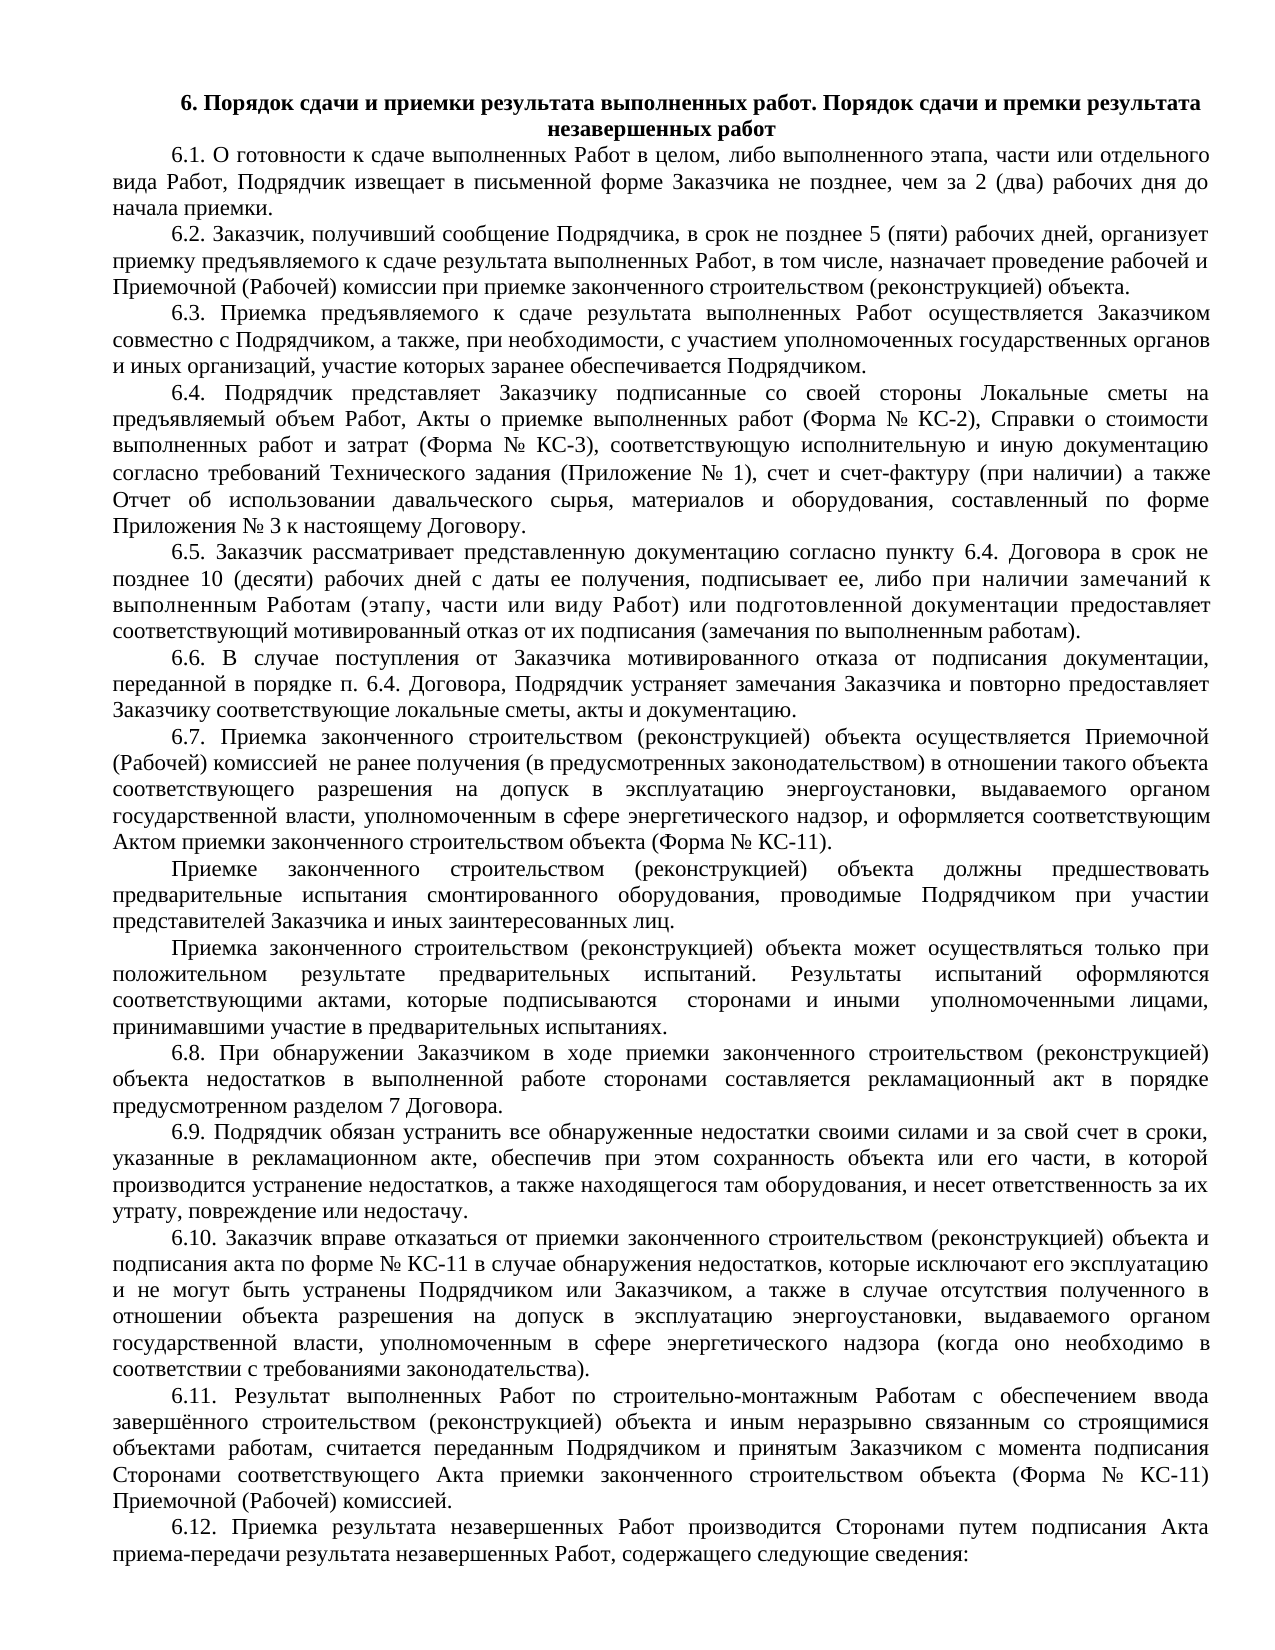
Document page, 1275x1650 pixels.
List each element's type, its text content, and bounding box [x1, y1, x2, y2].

text 6.2. Заказчик, получивший сообщение Подрядчика, в срок не позднее 5 (пяти) рабочих дней, организует приемку предъявляемого к сдаче результата выполненных Работ, в том числе, назначает проведение рабочей и Приемочной (Рабочей) комиссии при приемке законченного строительством (реконструкцией) объекта. [112, 220, 1211, 299]
text 6.10. Заказчик вправе отказаться от приемки законченного строительством (реконструкцией) объекта и подписания акта по форме № КС-11 в случае обнаружения недостатков, которые исключают его эксплуатацию и не могут быть устранены Подрядчиком или Заказчиком, а также в случае отсутствия полученного в отношении объекта разрешения на допуск в эксплуатацию энергоустановки, выдаваемого органом государственной власти, уполномоченным в сфере энергетического надзора (когда оно необходимо в соответствии с требованиями законодательства). [112, 1223, 1211, 1382]
text 6.12. Приемка результата незавершенных Работ производится Сторонами путем подписания Акта приема-передачи результата незавершенных Работ, содержащего следующие сведения: [112, 1513, 1211, 1566]
text Приемке законченного строительством (реконструкцией) объекта должны предшествовать предварительные испытания смонтированного оборудования, проводимые Подрядчиком при участии представителей Заказчика и иных заинтересованных лиц. [112, 854, 1211, 934]
text 6.7. Приемка законченного строительством (реконструкцией) объекта осуществляется Приемочной (Рабочей) комиссией не ранее получения (в предусмотренных законодательством) в отношении такого объекта соответствующего разрешения на допуск в эксплуатацию энергоустановки, выдаваемого органом государственной власти, уполномоченным в сфере энергетического надзор, и оформляется соответствующим Актом приемки законченного строительством объекта (Форма № КС-11). [112, 723, 1211, 854]
text 6.5. Заказчик рассматривает представленную документацию согласно пункту 6.4. Договора в срок не позднее 10 (десяти) рабочих дней с даты ее получения, подписывает ее, либо при наличии замечаний к выполненным Работам (этапу, части или виду Работ) или подготовленной документации предоставляет соответствующий мотивированный отказ от их подписания (замечания по выполненным работам). [112, 538, 1211, 644]
text Приемка законченного строительством (реконструкцией) объекта может осуществляться только при положительном результате предварительных испытаний. Результаты испытаний оформляются соответствующими актами, которые подписываются сторонами и иными уполномоченными лицами, принимавшими участие в предварительных испытаниях. [112, 934, 1211, 1039]
text 6.3. Приемка предъявляемого к сдаче результата выполненных Работ осуществляется Заказчиком совместно с Подрядчиком, а также, при необходимости, с участием уполномоченных государственных органов и иных организаций, участие которых заранее обеспечивается Подрядчиком. [112, 299, 1211, 378]
text 6.9. Подрядчик обязан устранить все обнаруженные недостатки своими силами и за свой счет в сроки, указанные в рекламационном акте, обеспечив при этом сохранность объекта или его части, в которой производится устранение недостатков, а также находящегося там оборудования, и несет ответственность за их утрату, повреждение или недостачу. [112, 1118, 1211, 1223]
text 6.1. О готовности к сдаче выполненных Работ в целом, либо выполненного этапа, части или отдельного вида Работ, Подрядчик извещает в письменной форме Заказчика не позднее, чем за 2 (два) рабочих дня до начала приемки. [112, 141, 1211, 220]
text 6.6. В случае поступления от Заказчика мотивированного отказа от подписания документации, переданной в порядке п. 6.4. Договора, Подрядчик устраняет замечания Заказчика и повторно предоставляет Заказчику соответствующие локальные сметы, акты и документацию. [112, 644, 1211, 723]
text 6. Порядок сдачи и приемки результата выполненных работ. Порядок сдачи и премки результата незавершенных работ [112, 89, 1211, 141]
text 6.11. Результат выполненных Работ по строительно-монтажным Работам с обеспечением ввода завершённого строительством (реконструкцией) объекта и иным неразрывно связанным со строящимися объектами работам, считается переданным Подрядчиком и принятым Заказчиком с момента подписания Сторонами соответствующего Акта приемки законченного строительством объекта (Форма № КС-11) Приемочной (Рабочей) комиссией. [112, 1382, 1211, 1513]
text 6.4. Подрядчик представляет Заказчику подписанные со своей стороны Локальные сметы на предъявляемый объем Работ, Акты о приемке выполненных работ (Форма № КС-2), Справки о стоимости выполненных работ и затрат (Форма № КС-3), соответствующую исполнительную и иную документацию согласно требований Технического задания (Приложение № 1), счет и счет-фактуру (при наличии) а также Отчет об использовании давальческого сырья, материалов и оборудования, составленный по форме Приложения № 3 к настоящему Договору. [112, 378, 1211, 538]
text 6.8. При обнаружении Заказчиком в ходе приемки законченного строительством (реконструкцией) объекта недостатков в выполненной работе сторонами составляется рекламационный акт в порядке предусмотренном разделом 7 Договора. [112, 1039, 1211, 1118]
